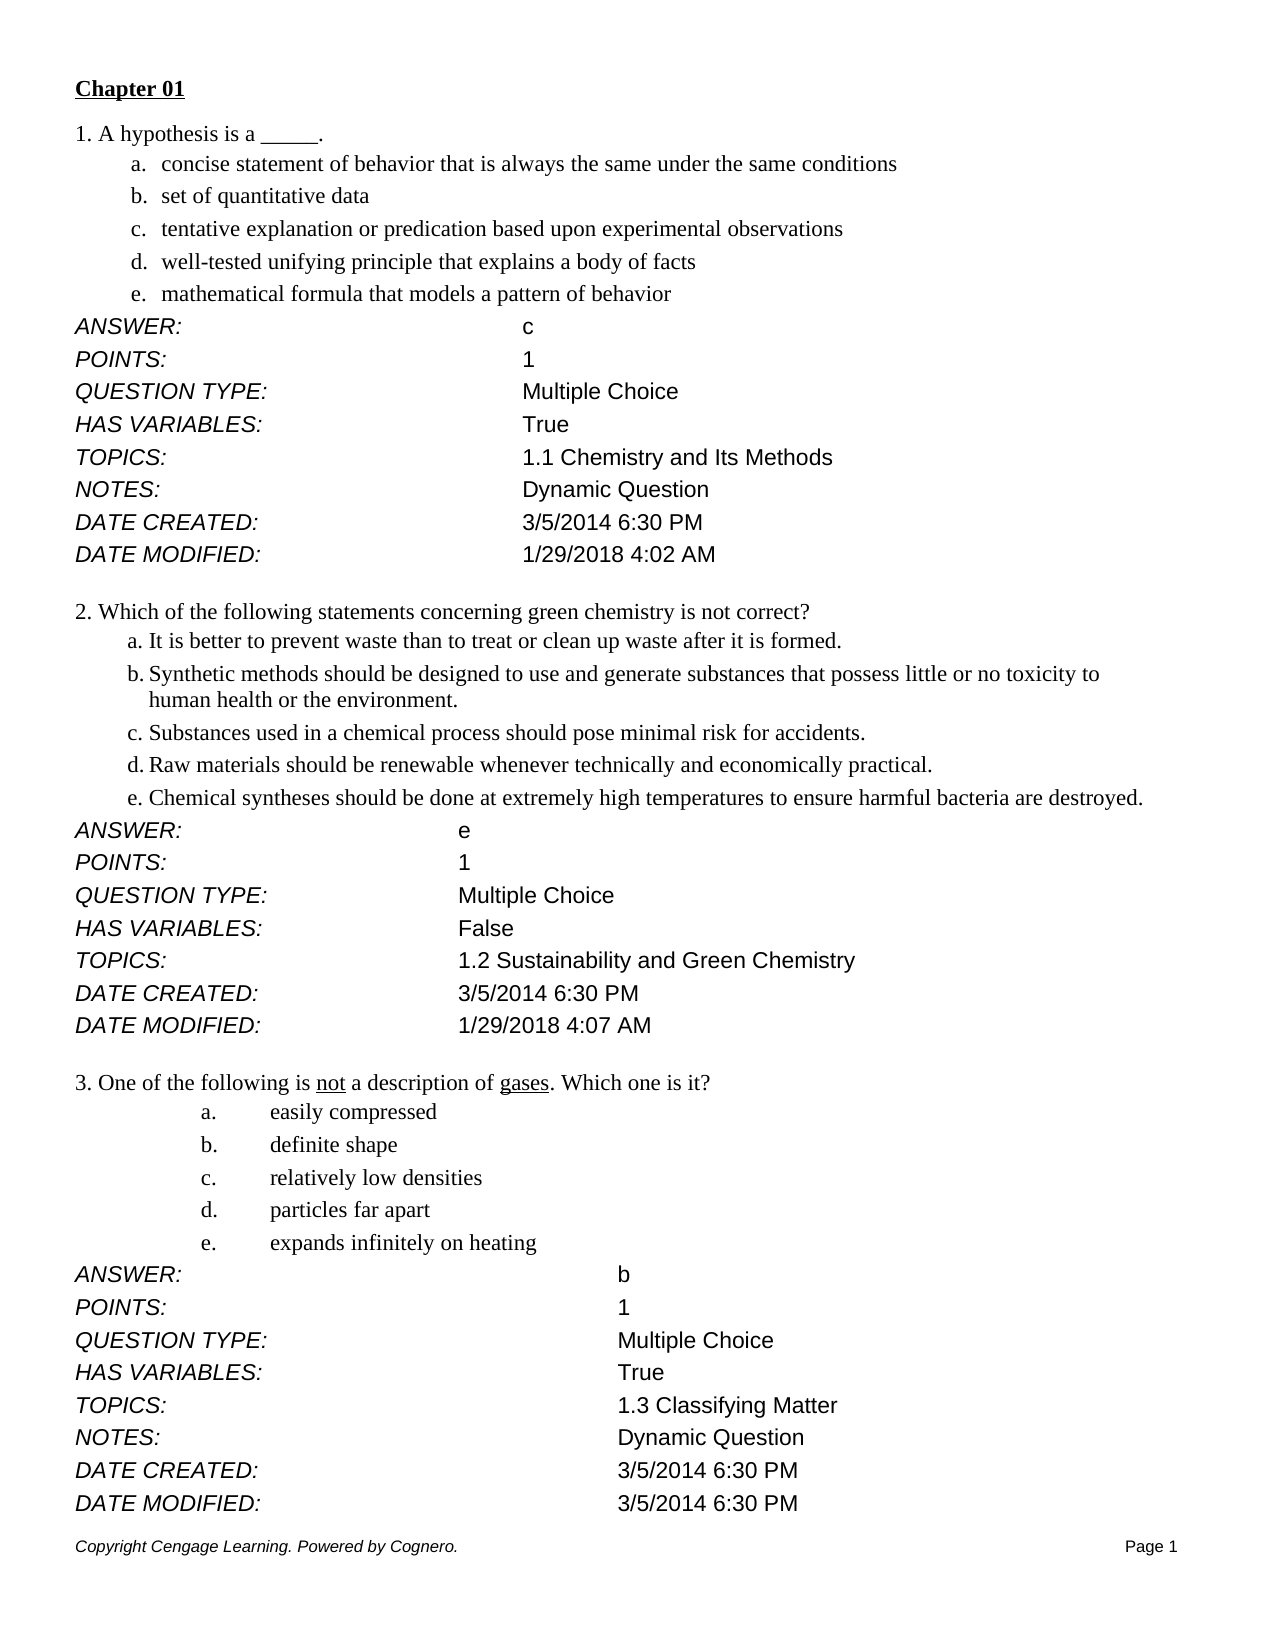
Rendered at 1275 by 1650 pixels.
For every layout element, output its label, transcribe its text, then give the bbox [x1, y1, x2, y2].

table_header 2. Which of the following statements concerning green chemistry is not correct? [75, 598, 1200, 1042]
table_header 3. One of the following is not a description of gases. Which one is it? [75, 1069, 1200, 1519]
table_header 1. A hypothesis is a _____. [75, 121, 1200, 571]
